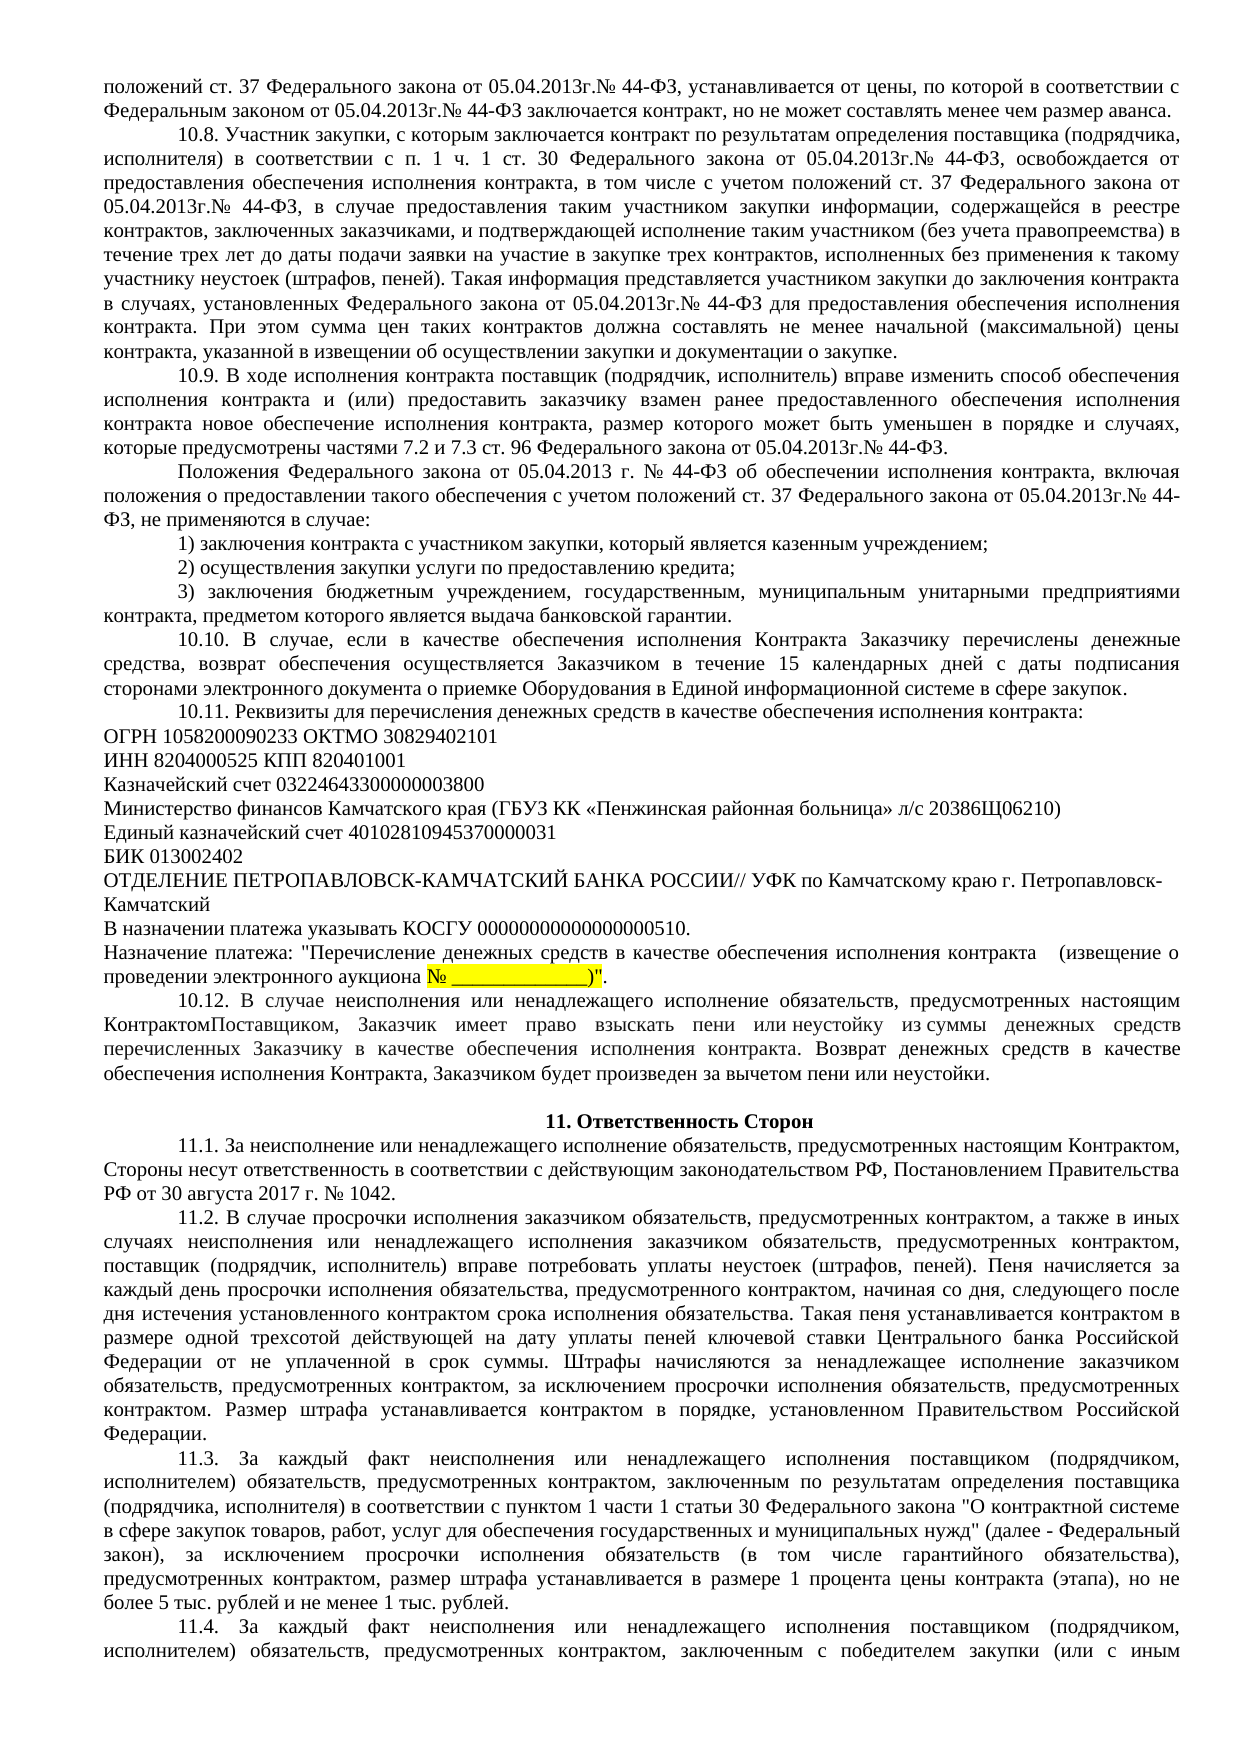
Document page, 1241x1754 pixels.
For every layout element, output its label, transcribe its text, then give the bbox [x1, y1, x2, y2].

text БИК 013002402 [103, 844, 1181, 868]
text Казначейский счет 03224643300000003800 [103, 772, 1181, 796]
text 11.2. В случае просрочки исполнения заказчиком обязательств, предусмотренных контрактом, а также в иных случаях неисполнения или ненадлежащего исполнения заказчиком обязательств, предусмотренных контрактом, поставщик (подрядчик, исполнитель) вправе потребовать уплаты неустоек (штрафов, пеней). Пеня начисляется за каждый день просрочки исполнения обязательства, предусмотренного контрактом, начиная со дня, следующего после дня истечения установленного контрактом срока исполнения обязательства. Такая пеня устанавливается контрактом в размере одной трехсотой действующей на дату уплаты пеней ключевой ставки Центрального банка Российской Федерации от не уплаченной в срок суммы. Штрафы начисляются за ненадлежащее исполнение заказчиком обязательств, предусмотренных контрактом, за исключением просрочки исполнения обязательств, предусмотренных контрактом. Размер штрафа устанавливается контрактом в порядке, установленном Правительством Российской Федерации. [103, 1205, 1181, 1445]
text 11.3. За каждый факт неисполнения или ненадлежащего исполнения поставщиком (подрядчиком, исполнителем) обязательств, предусмотренных контрактом, заключенным по результатам определения поставщика (подрядчика, исполнителя) в соответствии с пунктом 1 части 1 статьи 30 Федерального закона "О контрактной системе в сфере закупок товаров, работ, услуг для обеспечения государственных и муниципальных нужд" (далее - Федеральный закон), за исключением просрочки исполнения обязательств (в том числе гарантийного обязательства), предусмотренных контрактом, размер штрафа устанавливается в размере 1 процента цены контракта (этапа), но не более 5 тыс. рублей и не менее 1 тыс. рублей. [103, 1445, 1181, 1614]
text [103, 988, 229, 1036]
text 11.1. За неисполнение или ненадлежащего исполнение обязательств, предусмотренных настоящим Контрактом, Стороны несут ответственность в соответствии с действующим законодательством РФ, Постановлением Правительства РФ от 30 августа 2017 г. № 1042. [103, 1133, 1181, 1205]
text ИНН 8204000525 КПП 820401001 [103, 748, 1181, 772]
text Единый казначейский счет 40102810945370000031 [103, 820, 1181, 844]
text 10.8. Участник закупки, с которым заключается контракт по результатам определения поставщика (подрядчика, исполнителя) в соответствии с п. 1 ч. 1 ст. 30 Федерального закона от 05.04.2013г.№ 44-ФЗ, освобождается от предоставления обеспечения исполнения контракта, в том числе с учетом положений ст. 37 Федерального закона от 05.04.2013г.№ 44-ФЗ, в случае предоставления таким участником закупки информации, содержащейся в реестре контрактов, заключенных заказчиками, и подтверждающей исполнение таким участником (без учета правопреемства) в течение трех лет до даты подачи заявки на участие в закупке трех контрактов, исполненных без применения к такому участнику неустоек (штрафов, пеней). Такая информация представляется участником закупки до заключения контракта в случаях, установленных Федерального закона от 05.04.2013г.№ 44-ФЗ для предоставления обеспечения исполнения контракта. При этом сумма цен таких контрактов должна составлять не менее начальной (максимальной) цены контракта, указанной в извещении об осуществлении закупки и документации о закупке. [103, 122, 1181, 363]
text 3) заключения бюджетным учреждением, государственным, муниципальным унитарными предприятиями контракта, предметом которого является выдача банковской гарантии. [103, 579, 1181, 627]
text Назначение платежа: "Перечисление денежных средств в качестве обеспечения исполнения контракта (извещение о проведении электронного аукциона № _____________)". [103, 940, 1181, 988]
text В назначении платежа указывать КОСГУ 00000000000000000510. [103, 916, 1181, 940]
text 10.10. В случае, если в качестве обеспечения исполнения Контракта Заказчику перечислены денежные средства, возврат обеспечения осуществляется Заказчиком в течение 15 календарных дней с даты подписания сторонами электронного документа о приемке Оборудования в Единой информационной системе в сфере закупок. [103, 627, 1181, 699]
text Министерство финансов Камчатского края (ГБУЗ КК «Пенжинская районная больница» л/с 20386Щ06210) [103, 796, 1181, 820]
text 11. Ответственность Сторон [103, 1108, 1181, 1133]
text 10.12. В случае неисполнения или ненадлежащего исполнение обязательств, предусмотренных настоящим КонтрактомПоставщиком, Заказчик имеет право взыскать пени или неустойку из суммы денежных средств перечисленных Заказчику в качестве обеспечения исполнения контракта. Возврат денежных средств в качестве обеспечения исполнения Контракта, Заказчиком будет произведен за вычетом пени или неустойки. [103, 1036, 1181, 1084]
text 10.11. Реквизиты для перечисления денежных средств в качестве обеспечения исполнения контракта: [103, 699, 1181, 723]
text ОТДЕЛЕНИЕ ПЕТРОПАВЛОВСК-КАМЧАТСКИЙ БАНКА РОССИИ// УФК по Камчатскому краю г. Петропавловск-Камчатский [103, 868, 1181, 916]
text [103, 1614, 1181, 1662]
text 2) осуществления закупки услуги по предоставлению кредита; [103, 555, 1181, 579]
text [103, 74, 1181, 122]
text 10.9. В ходе исполнения контракта поставщик (подрядчик, исполнитель) вправе изменить способ обеспечения исполнения контракта и (или) предоставить заказчику взамен ранее предоставленного обеспечения исполнения контракта новое обеспечение исполнения контракта, размер которого может быть уменьшен в порядке и случаях, которые предусмотрены частями 7.2 и 7.3 ст. 96 Федерального закона от 05.04.2013г.№ 44-ФЗ. [103, 363, 1181, 459]
text 1) заключения контракта с участником закупки, который является казенным учреждением; [103, 531, 1181, 555]
text ОГРН 1058200090233 ОКТМО 30829402101 [103, 723, 1181, 748]
text Положения Федерального закона от 05.04.2013 г. № 44-ФЗ об обеспечении исполнения контракта, включая положения о предоставлении такого обеспечения с учетом положений ст. 37 Федерального закона от 05.04.2013г.№ 44-ФЗ, не применяются в случае: [103, 459, 1181, 531]
